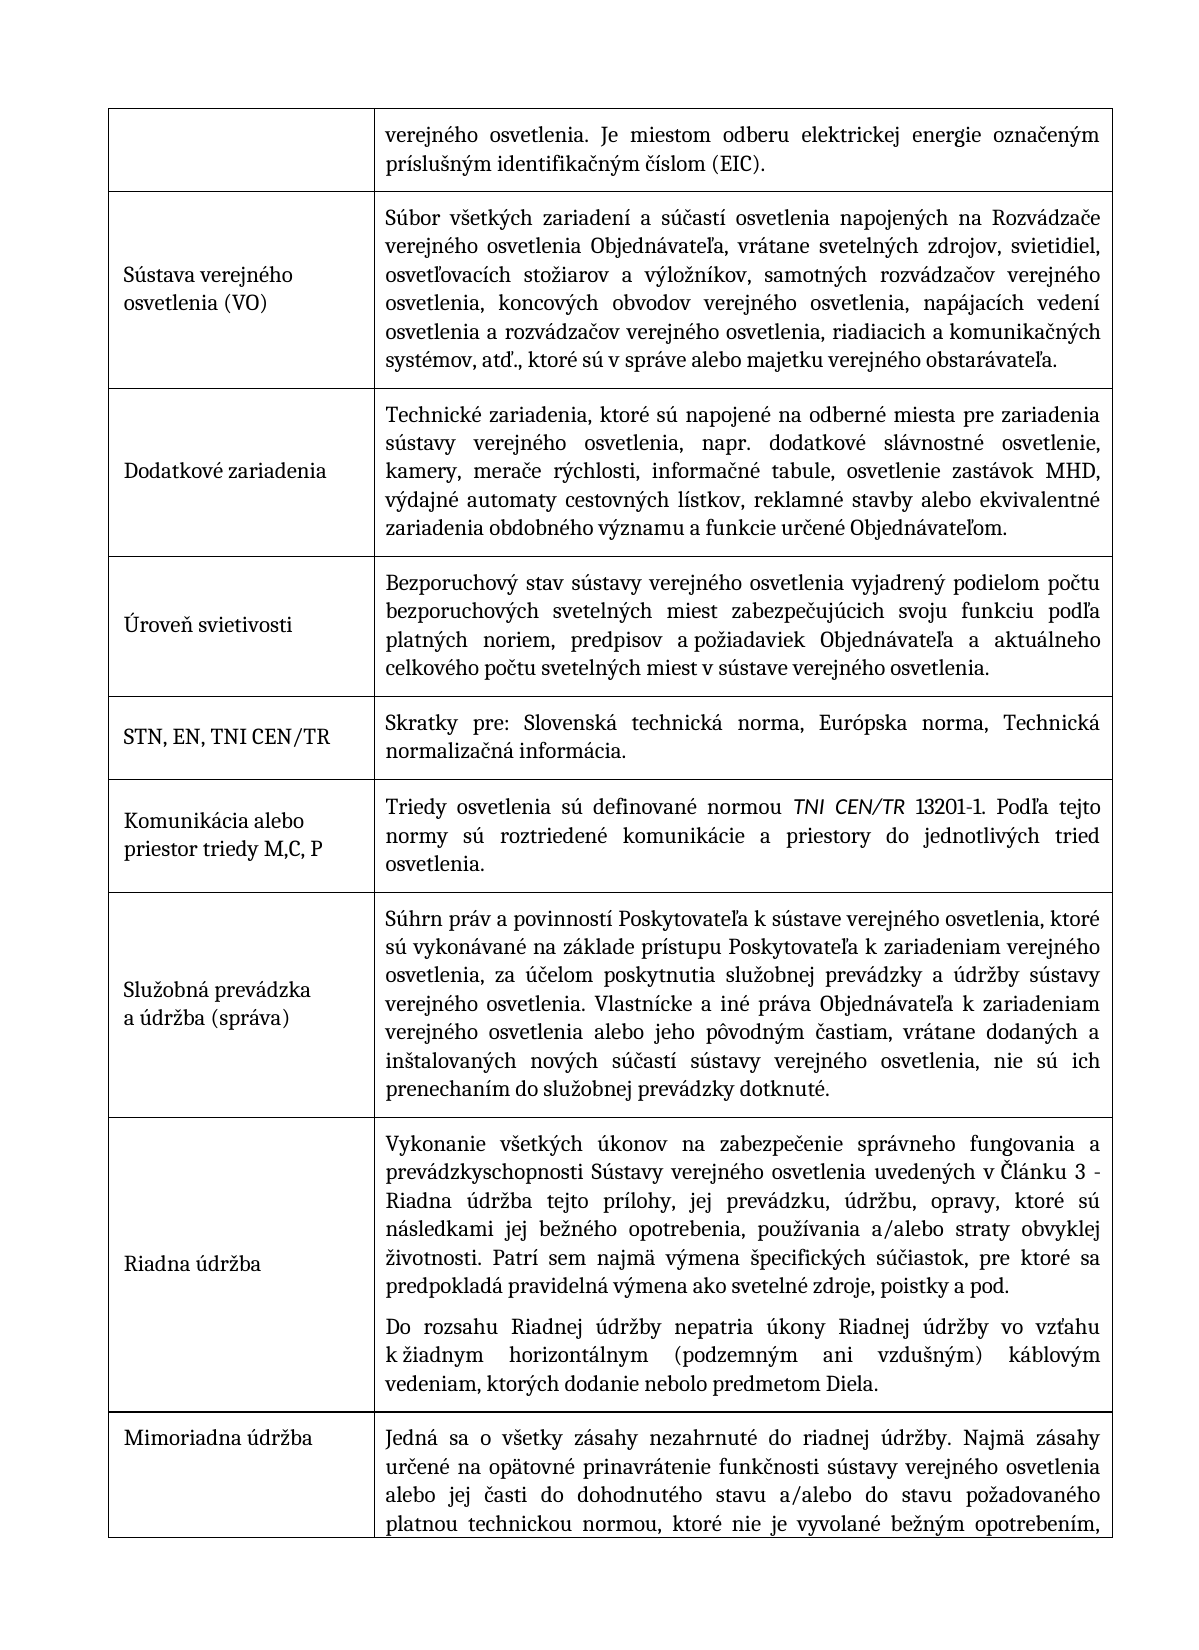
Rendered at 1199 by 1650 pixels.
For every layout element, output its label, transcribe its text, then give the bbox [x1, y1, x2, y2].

table_cell Bezporuchový stav sústavy verejného osvetlenia vyjadrený podielom počtu bezporuchových svetelných miest zabezpečujúcich svoju funkciu podľa platných noriem, predpisov a požiadaviek Objednávateľa a aktuálneho celkového počtu svetelných miest v sústave verejného osvetlenia. [375, 557, 1112, 696]
table_cell Vykonanie všetkých úkonov na zabezpečenie správneho fungovania a prevádzkyschopnosti Sústavy verejného osvetlenia uvedených v Článku 3 - Riadna údržba tejto prílohy, jej prevádzku, údržbu, opravy, ktoré sú následkami jej bežného opotrebenia, používania a/alebo straty obvyklej životnosti. Patrí sem najmä výmena špecifických súčiastok, pre ktoré sa predpokladá pravidelná výmena ako svetelné zdroje, poistky a pod. Do rozsahu Riadnej údržby nepatria úkony Riadnej údržby vo vzťahu k žiadnym horizontálnym (podzemným ani vzdušným) káblovým vedeniam, ktorých dodanie nebolo predmetom Diela. [375, 1118, 1112, 1411]
table_cell Súbor všetkých zariadení a súčastí osvetlenia napojených na Rozvádzače verejného osvetlenia Objednávateľa, vrátane svetelných zdrojov, svietidiel, osvetľovacích stožiarov a výložníkov, samotných rozvádzačov verejného osvetlenia, koncových obvodov verejného osvetlenia, napájacích vedení osvetlenia a rozvádzačov verejného osvetlenia, riadiacich a komunikačných systémov, atď., ktoré sú v správe alebo majetku verejného obstarávateľa. [375, 192, 1112, 388]
table_cell Súhrn práv a povinností Poskytovateľa k sústave verejného osvetlenia, ktoré sú vykonávané na základe prístupu Poskytovateľa k zariadeniam verejného osvetlenia, za účelom poskytnutia služobnej prevádzky a údržby sústavy verejného osvetlenia. Vlastnícke a iné práva Objednávateľa k zariadeniam verejného osvetlenia alebo jeho pôvodným častiam, vrátane dodaných a inštalovaných nových súčastí sústavy verejného osvetlenia, nie sú ich prenechaním do služobnej prevádzky dotknuté. [375, 893, 1112, 1117]
table_cell Dodatkové zariadenia [109, 389, 374, 556]
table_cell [375, 109, 1112, 191]
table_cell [109, 109, 374, 191]
table_cell Technické zariadenia, ktoré sú napojené na odberné miesta pre zariadenia sústavy verejného osvetlenia, napr. dodatkové slávnostné osvetlenie, kamery, merače rýchlosti, informačné tabule, osvetlenie zastávok MHD, výdajné automaty cestovných lístkov, reklamné stavby alebo ekvivalentné zariadenia obdobného významu a funkcie určené Objednávateľom. [375, 389, 1112, 556]
table_cell Sústava verejného osvetlenia (VO) [109, 192, 374, 388]
table_cell Mimoriadna údržba [109, 1413, 374, 1537]
table_cell Služobná prevádzka a údržba (správa) [109, 893, 374, 1117]
table_cell Úroveň svietivosti [109, 557, 374, 696]
table_cell STN, EN, TNI CEN/TR [109, 697, 374, 779]
table_cell Komunikácia alebo priestor triedy M,C, P [109, 780, 374, 892]
table_cell Skratky pre: Slovenská technická norma, Európska norma, Technická normalizačná informácia. [375, 697, 1112, 779]
table_cell Riadna údržba [109, 1118, 374, 1411]
table_cell Triedy osvetlenia sú definované normou TNI CEN/TR 13201-1. Podľa tejto normy sú roztriedené komunikácie a priestory do jednotlivých tried osvetlenia. [375, 780, 1112, 892]
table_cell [375, 1413, 1112, 1537]
